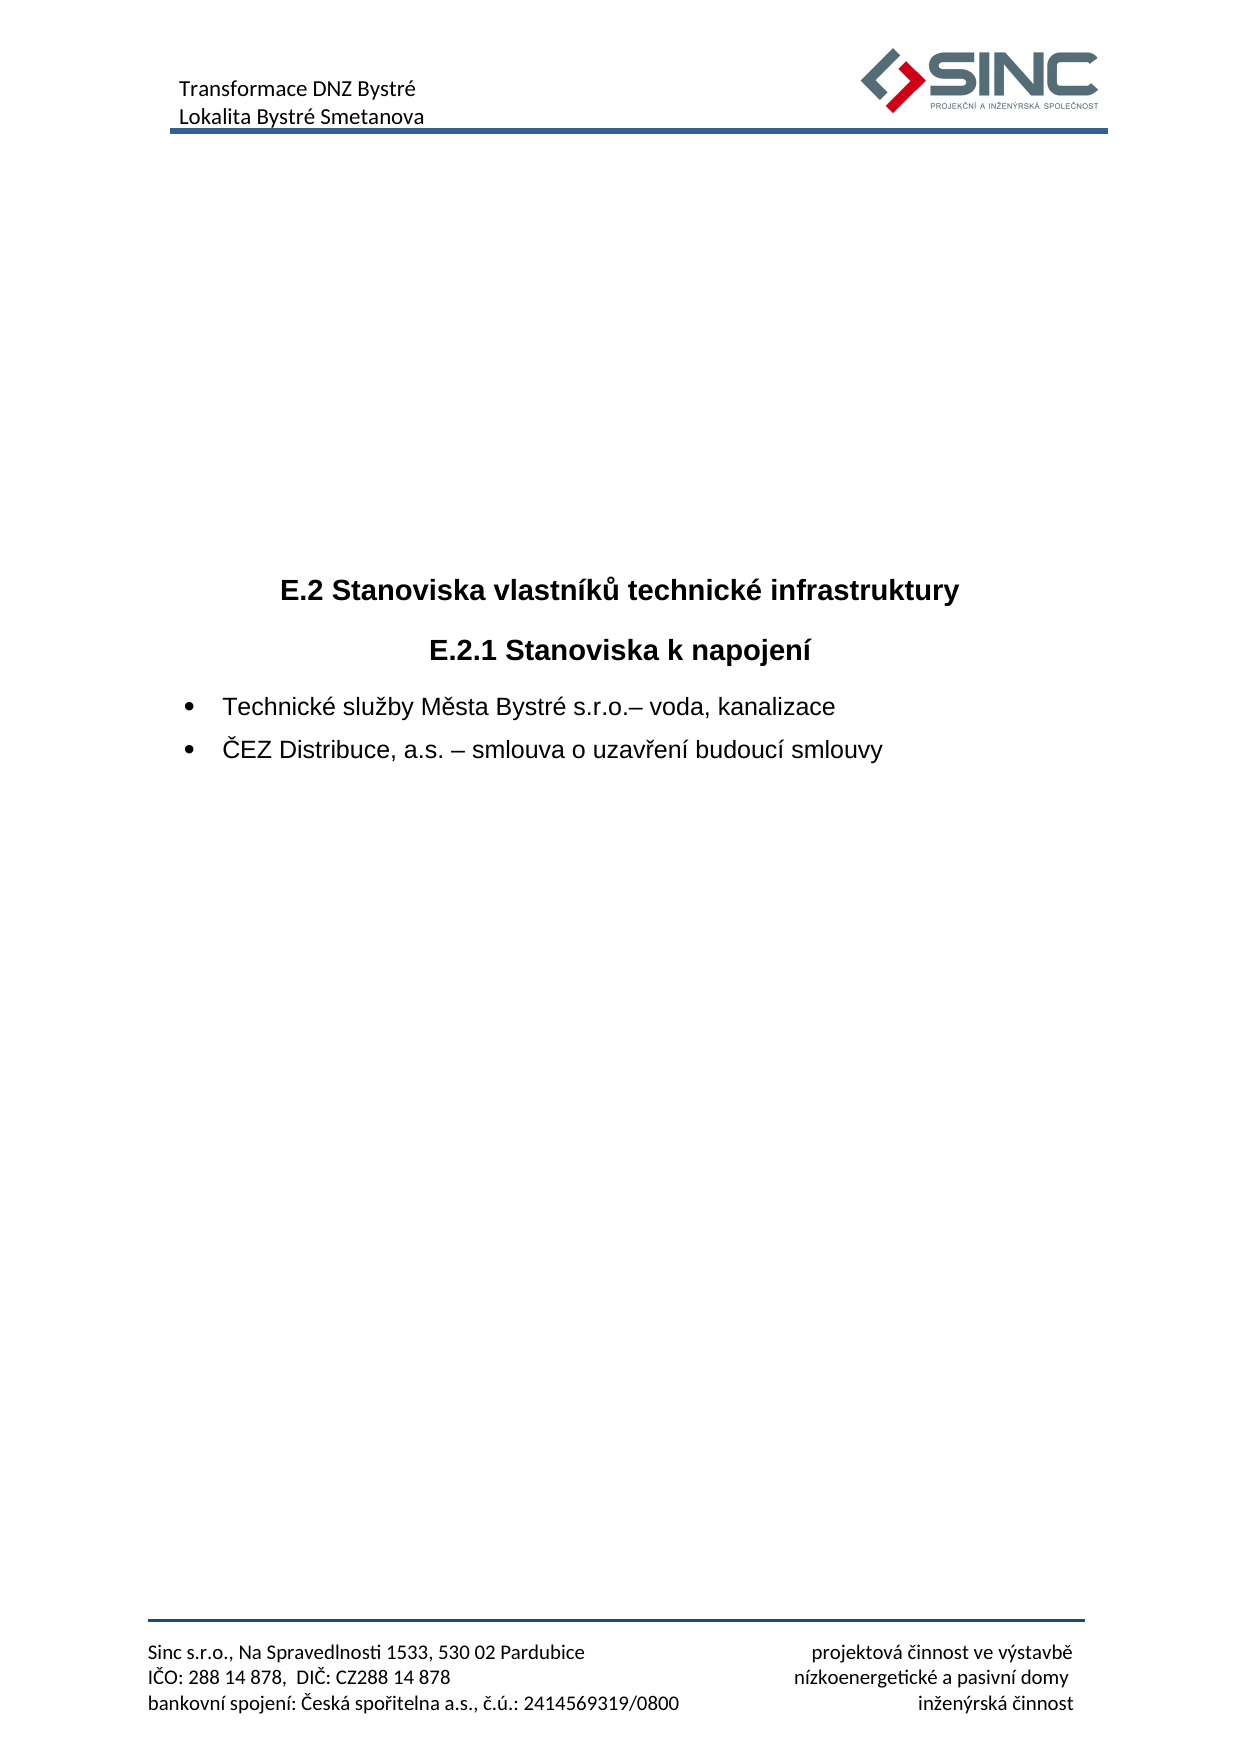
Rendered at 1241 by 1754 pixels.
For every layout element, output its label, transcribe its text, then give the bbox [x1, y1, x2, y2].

text E.2 Stanoviska vlastníků technické infrastruktury [148, 573, 1093, 607]
list ČEZ Distribuce, a.s. – smlouva o uzavření budoucí smlouvy [185, 735, 1093, 764]
list Technické služby Města Bystré s.r.o.– voda, kanalizace [185, 692, 1093, 721]
text E.2.1 Stanoviska k napojení [148, 633, 1093, 666]
picture [854, 42, 1104, 119]
